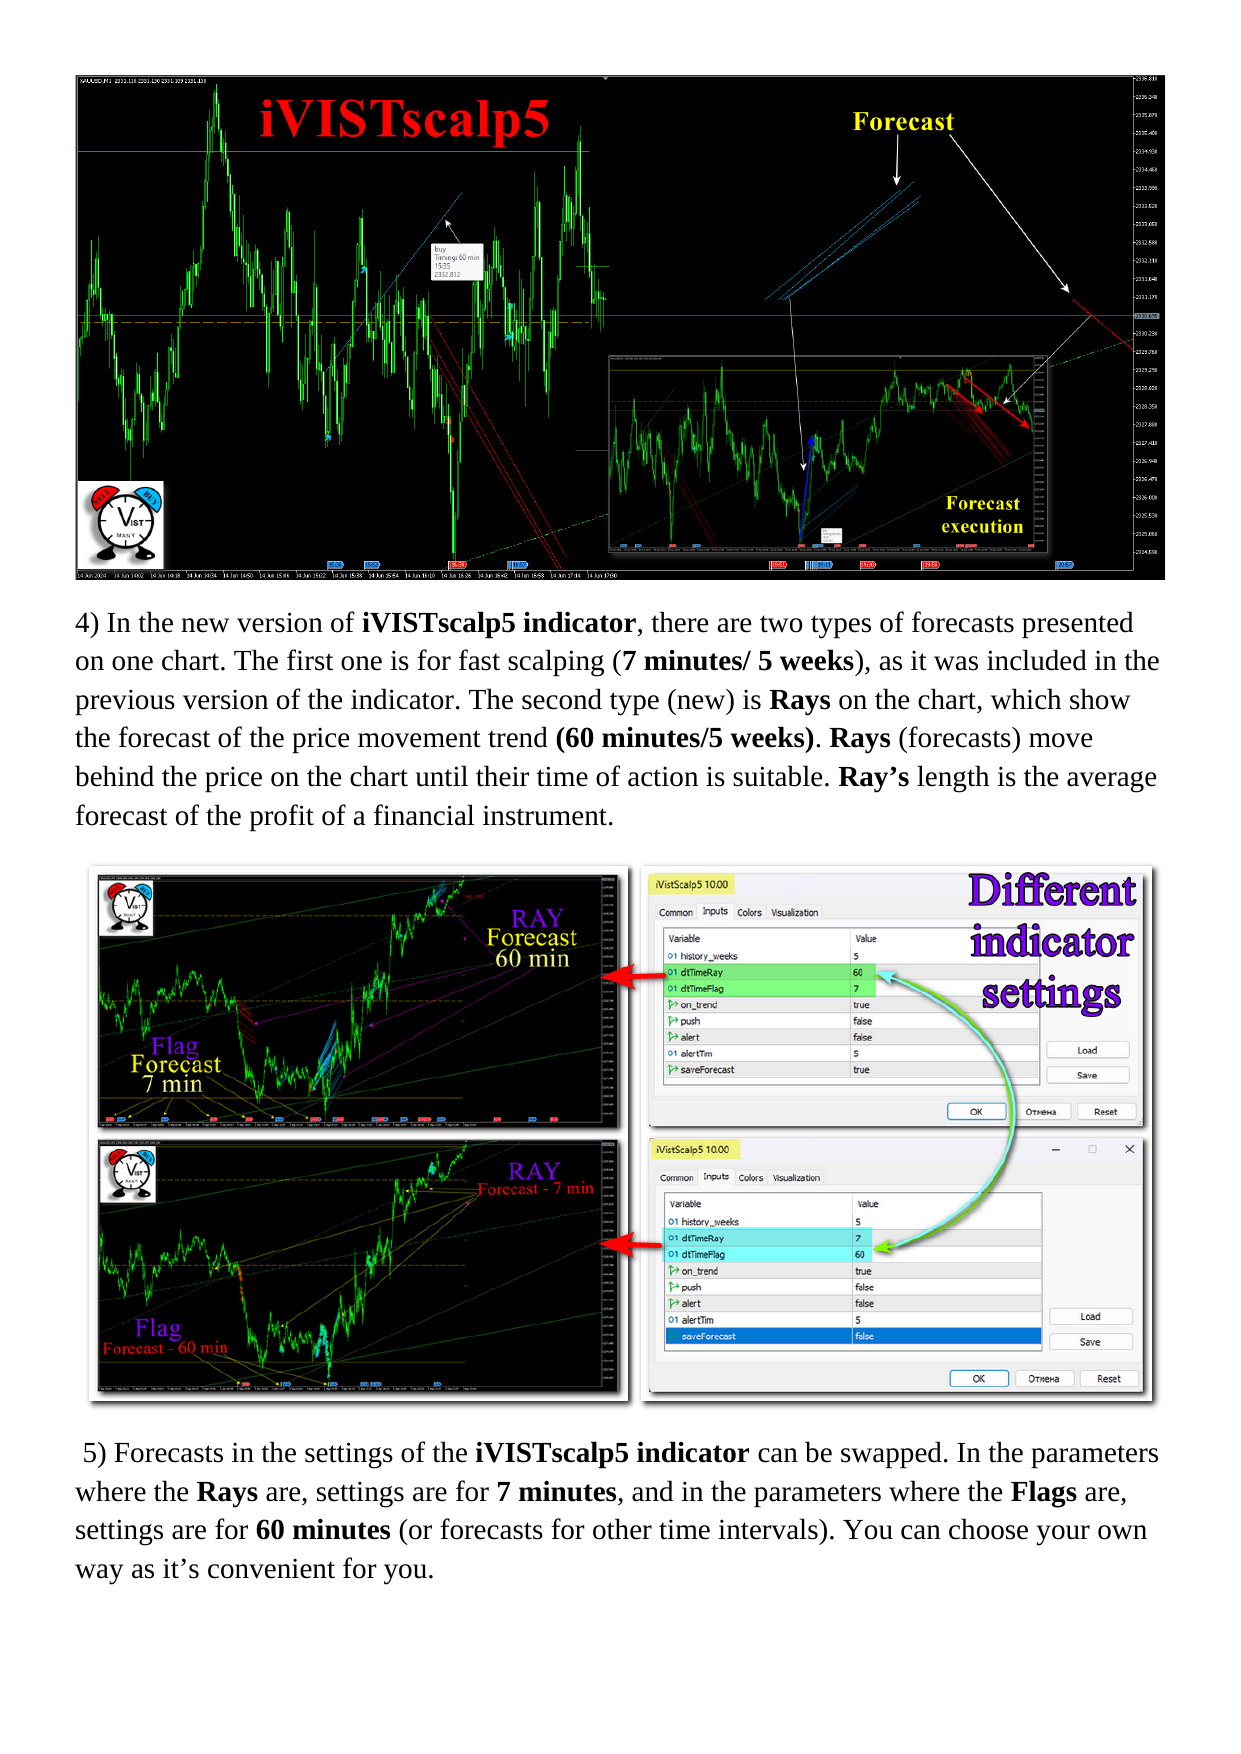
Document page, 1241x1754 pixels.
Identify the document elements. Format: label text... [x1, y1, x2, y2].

text 5) Forecasts in the settings of the iVISTscalp5 indicator can be swapped. In the parameters where the Rays are, settings are for 7 minutes, and in the parameters where the Flags are, settings are for 60 minutes (or forecasts for other time intervals). You can choose your own way as it’s convenient for you. [75, 1435, 1165, 1584]
text 4) In the new version of iVISTscalp5 indicator, there are two types of forecasts presented on one chart. The first one is for fast scalping (7 minutes/ 5 weeks), as it was included in the previous version of the indicator. The second type (new) is Rays on the chart, which show the forecast of the price movement trend (60 minutes/5 weeks). Rays (forecasts) move behind the price on the chart until their time of action is suitable. Ray’s length is the average forecast of the profit of a financial instrument. [75, 605, 1165, 831]
picture [75, 75, 1166, 580]
picture [79, 857, 1162, 1411]
